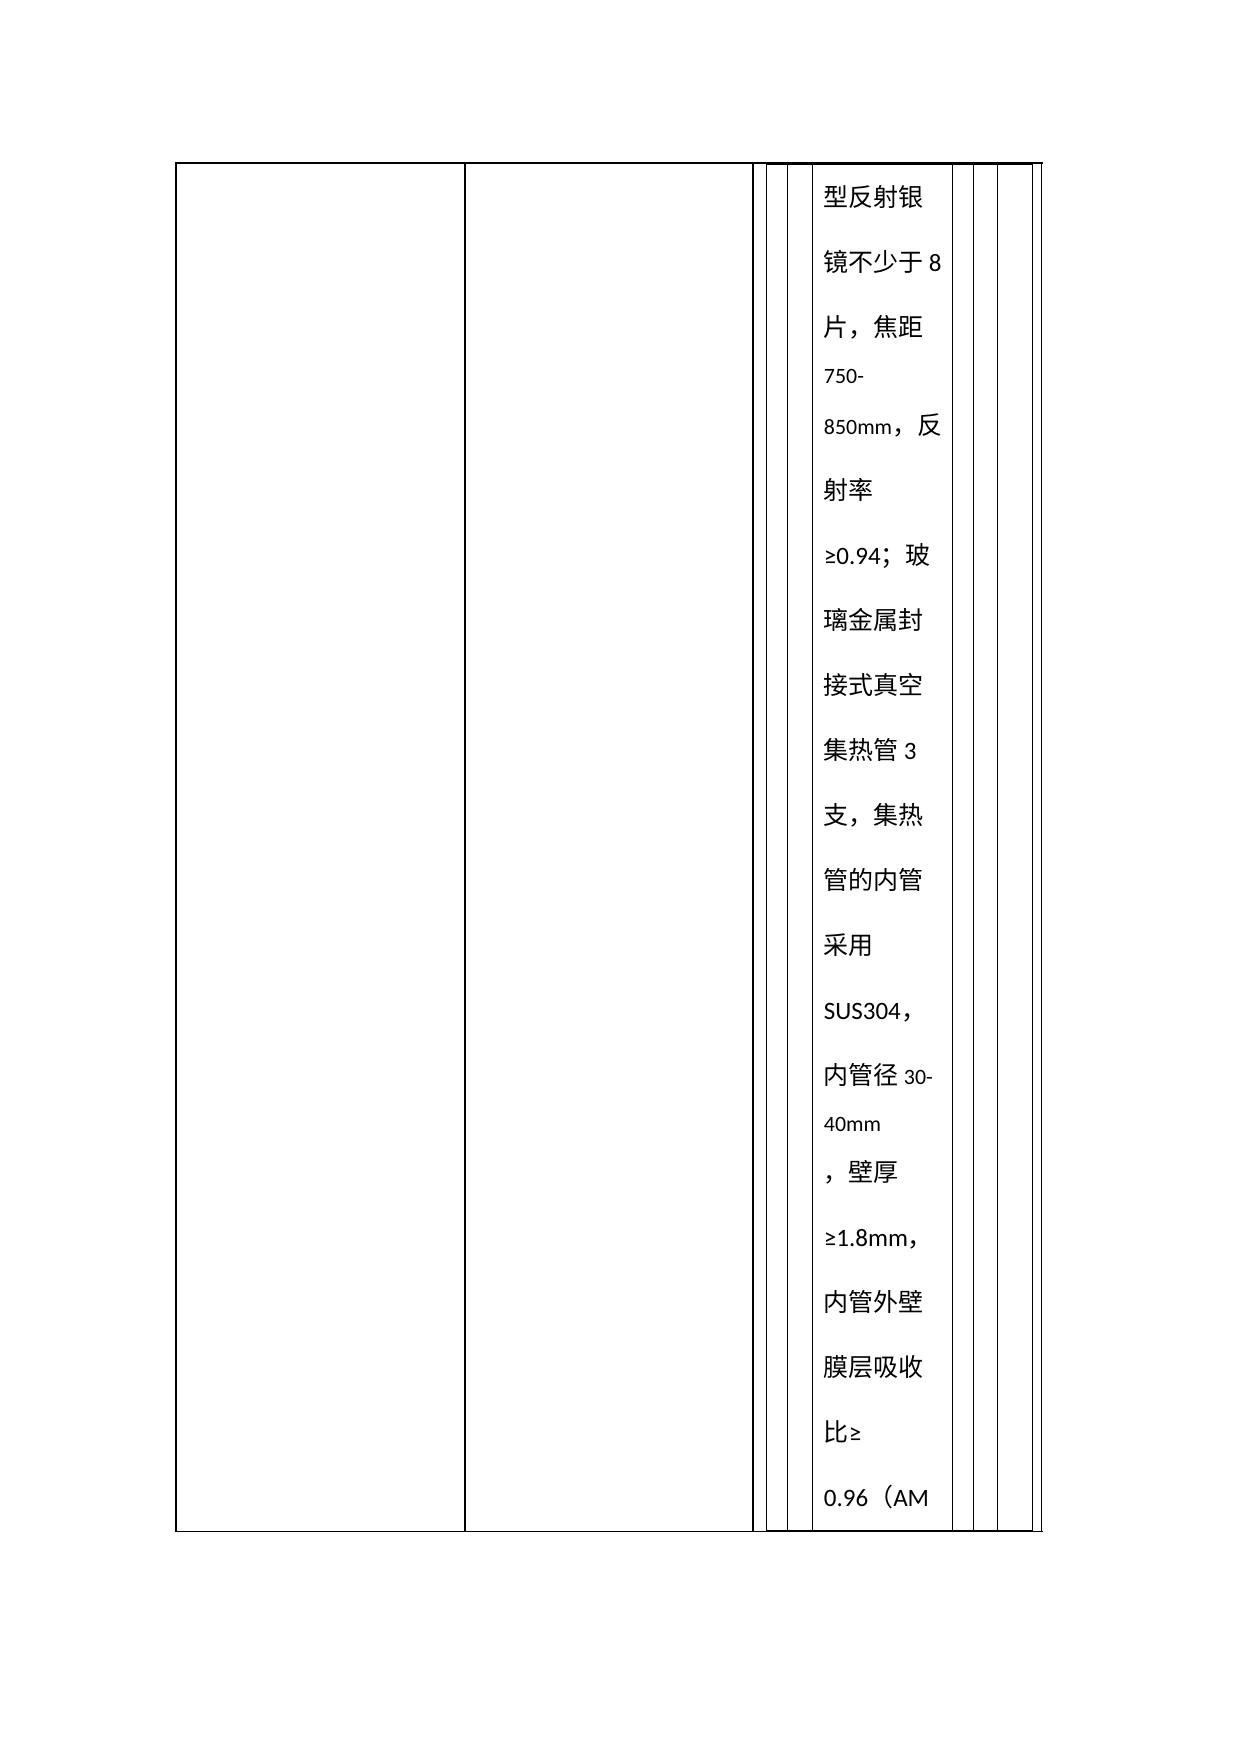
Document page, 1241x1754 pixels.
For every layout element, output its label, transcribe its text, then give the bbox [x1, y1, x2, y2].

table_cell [998, 165, 1032, 1530]
table_cell 1 [466, 164, 752, 1531]
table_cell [1033, 164, 1041, 1531]
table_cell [754, 164, 766, 1531]
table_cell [767, 165, 787, 1530]
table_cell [953, 165, 973, 1530]
table_cell [177, 164, 464, 1531]
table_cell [813, 165, 952, 1530]
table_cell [974, 165, 997, 1530]
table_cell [788, 165, 812, 1530]
